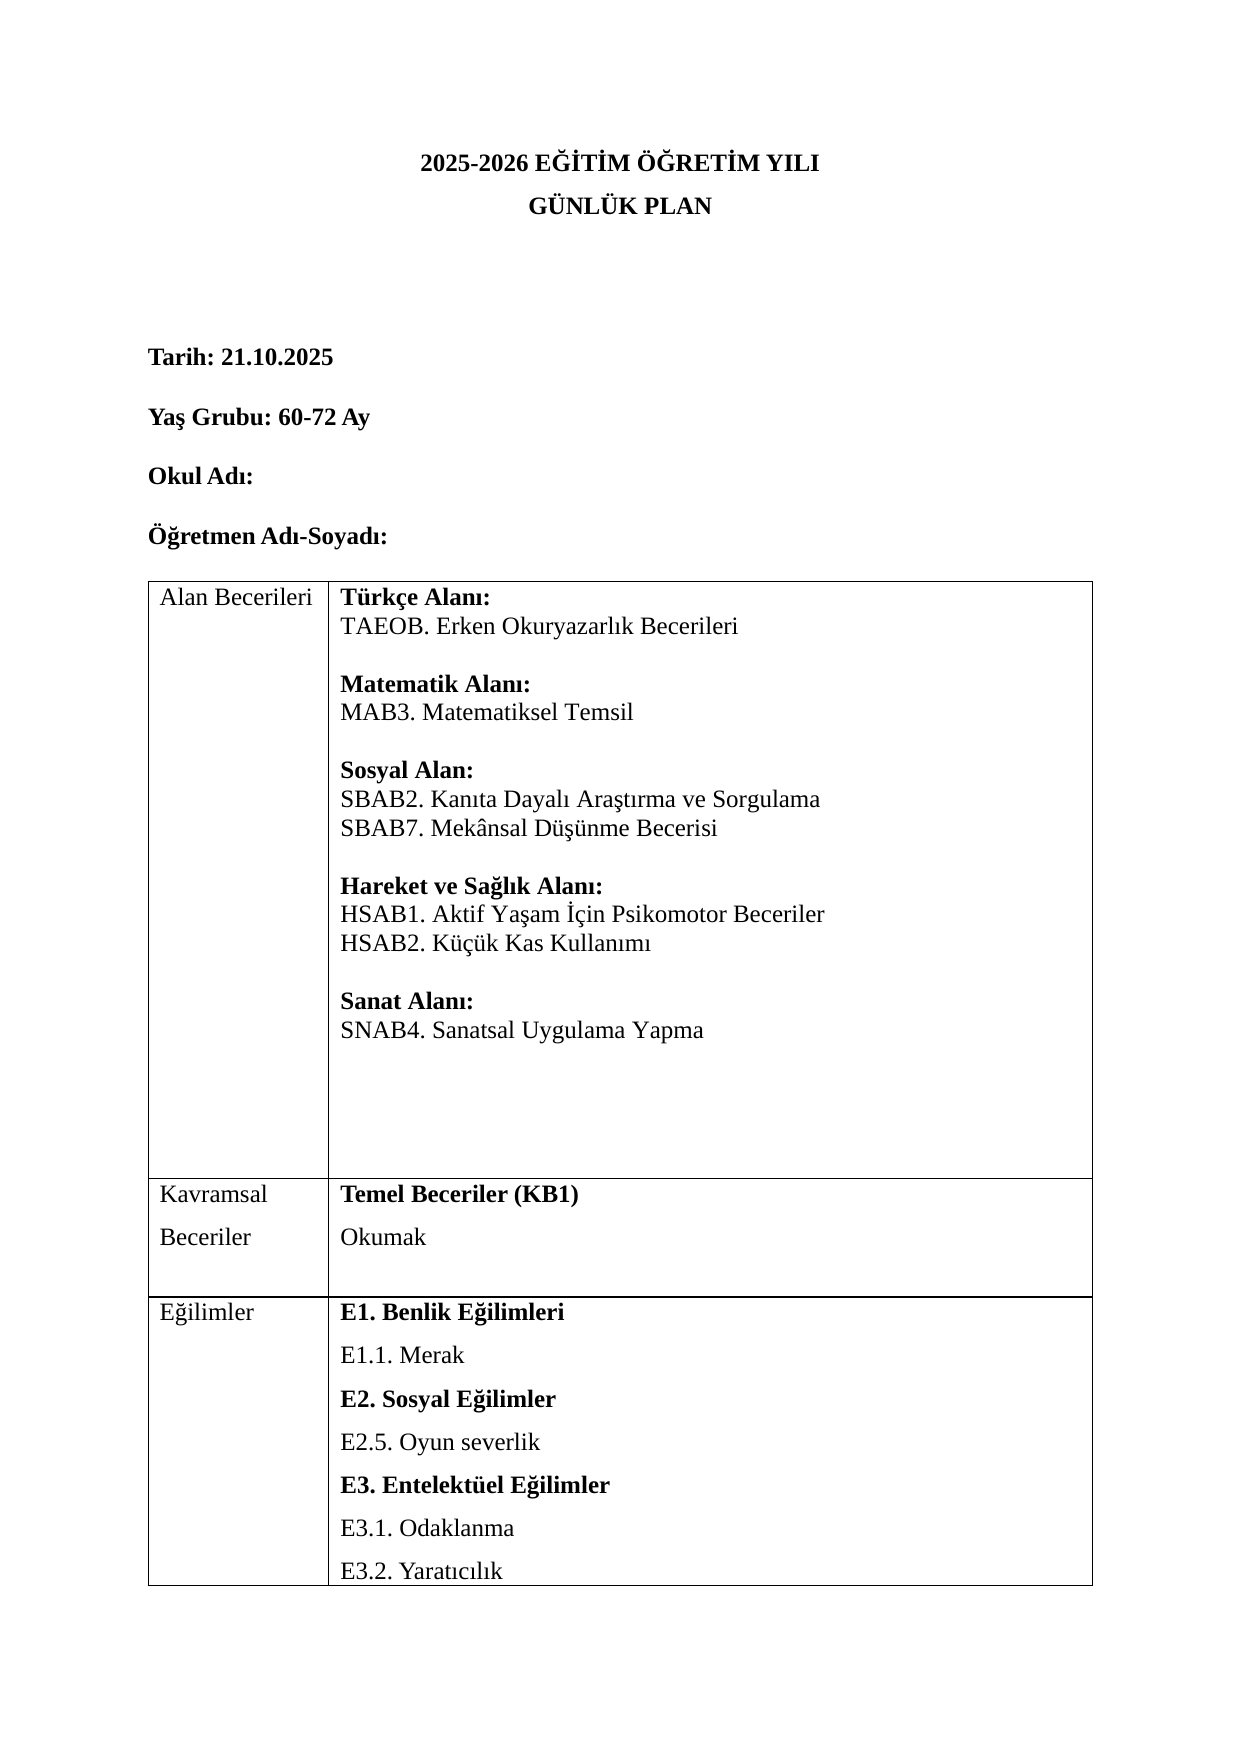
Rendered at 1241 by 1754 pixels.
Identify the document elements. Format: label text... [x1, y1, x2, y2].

table_cell Kavramsal Beceriler [149, 1179, 328, 1296]
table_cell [329, 1298, 1092, 1585]
text Öğretmen Adı-Soyadı: [148, 521, 1093, 550]
text Yaş Grubu: 60-72 Ay [148, 402, 1093, 430]
table_cell Temel Beceriler (KB1) Okumak [329, 1179, 1092, 1296]
table_cell Eğilimler [149, 1298, 328, 1585]
text Tarih: 21.10.2025 [148, 342, 1093, 371]
text 2025-2026 EĞİTİM ÖĞRETİM YILI GÜNLÜK PLAN [148, 148, 1093, 309]
table_header Türkçe Alanı: TAEOB. Erken Okuryazarlık Becerileri Matematik Alanı: MAB3. Matematiksel Temsil Sosyal Alan: SBAB2. Kanıta Dayalı Araştırma ve Sorgulama SBAB7. Mekânsal Düşünme Becerisi Hareket ve Sağlık Alanı: HSAB1. Aktif Yaşam İçin Psikomotor Beceriler HSAB2. Küçük Kas Kullanımı Sanat Alanı: SNAB4. Sanatsal Uygulama Yapma [329, 582, 1092, 1178]
table_header Alan Becerileri [149, 582, 328, 1178]
text Okul Adı: [148, 461, 1093, 490]
